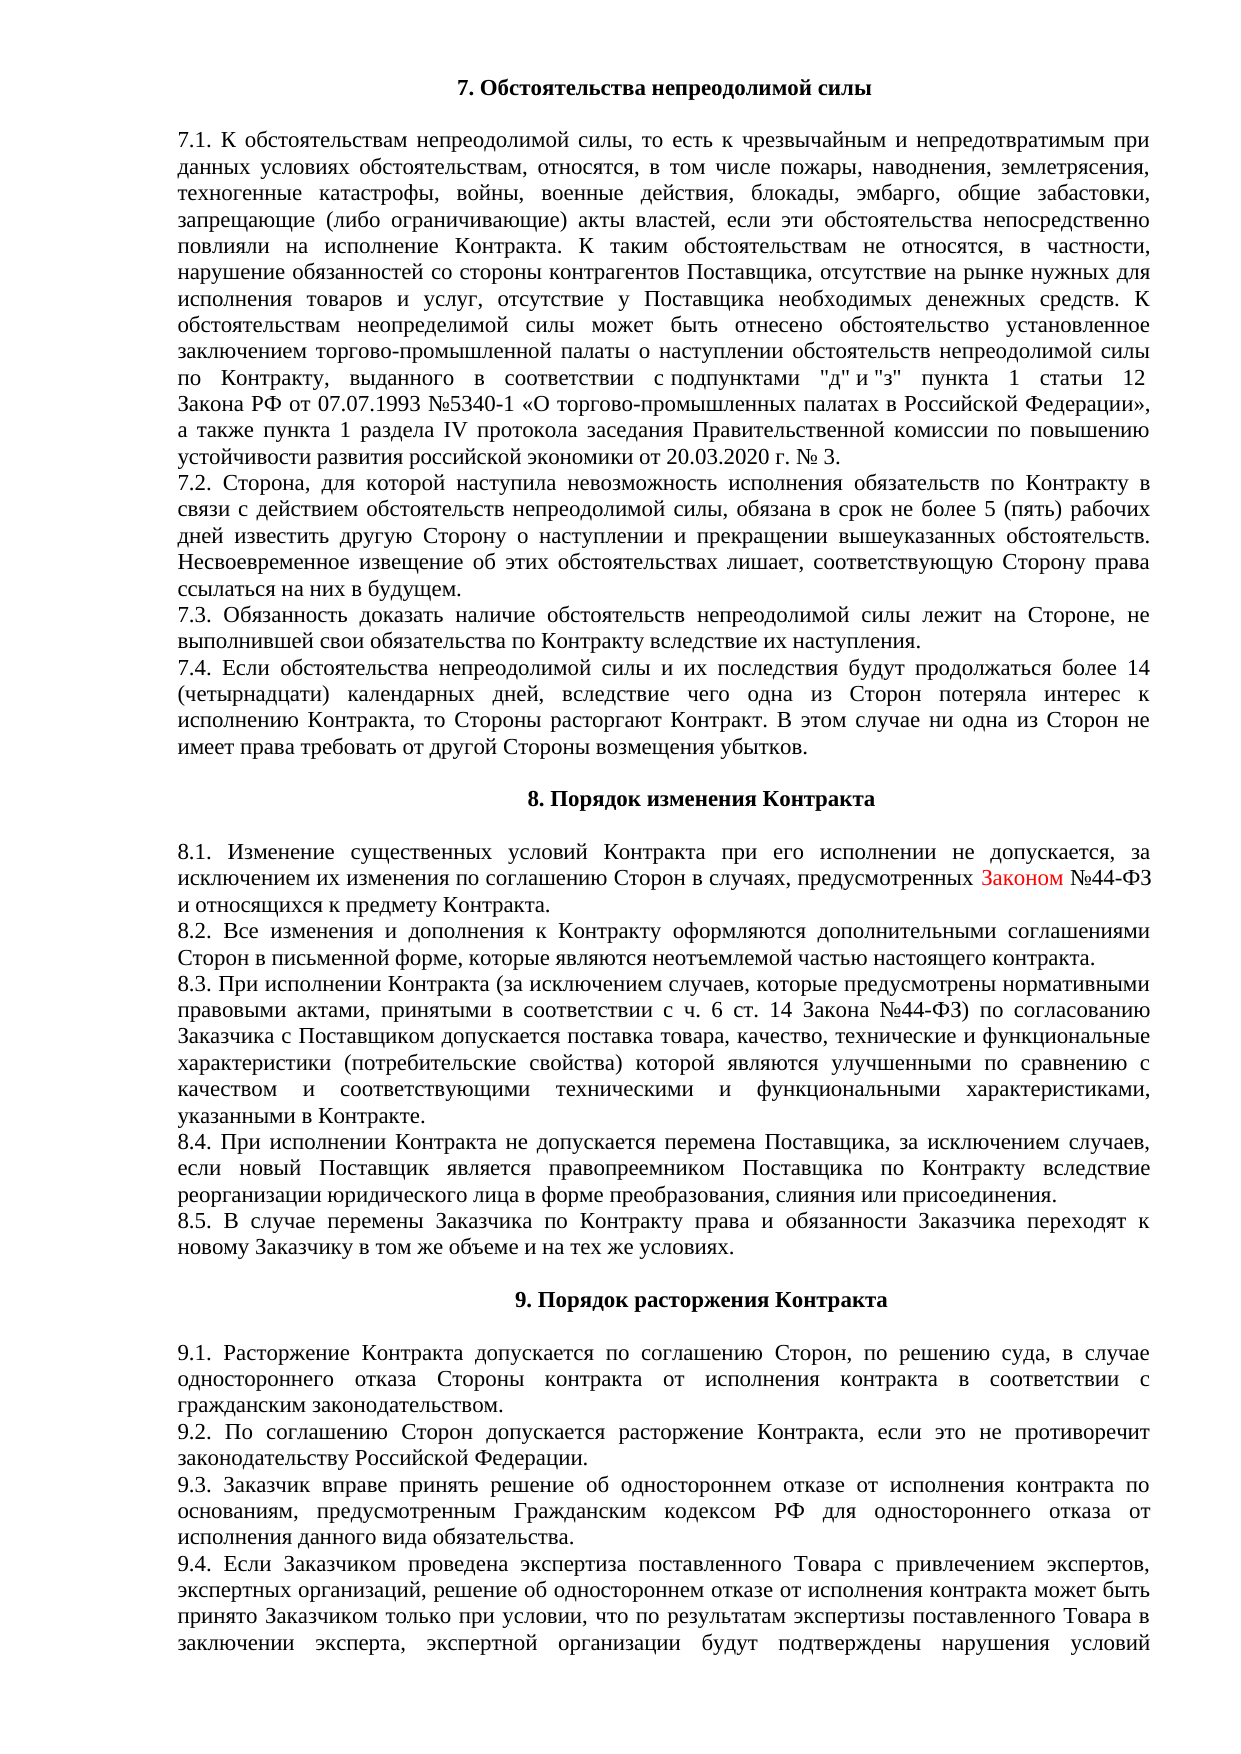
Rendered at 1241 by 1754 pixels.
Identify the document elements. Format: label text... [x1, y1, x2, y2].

text 7.2. Сторона, для которой наступила невозможность исполнения обязательств по Контракту в связи с действием обстоятельств непреодолимой силы, обязана в срок не более 5 (пять) рабочих дней известить другую Сторону о наступлении и прекращении вышеуказанных обстоятельств. Несвоевременное извещение об этих обстоятельствах лишает, соответствующую Сторону права ссылаться на них в будущем. [177, 469, 1152, 601]
text 7. Обстоятельства непреодолимой силы [177, 74, 1152, 100]
text 8. Порядок изменения Контракта [177, 785, 1152, 812]
text 9.1. Расторжение Контракта допускается по соглашению Сторон, по решению суда, в случае одностороннего отказа Стороны контракта от исполнения контракта в соответствии с гражданским законодательством. [177, 1339, 1152, 1418]
text 7.1. К обстоятельствам непреодолимой силы, то есть к чрезвычайным и непредотвратимым при данных условиях обстоятельствам, относятся, в том числе пожары, наводнения, землетрясения, техногенные катастрофы, войны, военные действия, блокады, эмбарго, общие забастовки, запрещающие (либо ограничивающие) акты властей, если эти обстоятельства непосредственно повлияли на исполнение Контракта. К таким обстоятельствам не относятся, в частности, нарушение обязанностей со стороны контрагентов Поставщика, отсутствие на рынке нужных для исполнения товаров и услуг, отсутствие у Поставщика необходимых денежных средств. К обстоятельствам неопределимой силы может быть отнесено обстоятельство установленное заключением торгово-промышленной палаты о наступлении обстоятельств непреодолимой силы по Контракту, выданного в соответствии с подпунктами "д" и "з" пункта 1 статьи 12 Закона РФ от 07.07.1993 №5340-1 «О торгово-промышленных палатах в Российской Федерации», а также пункта 1 раздела IV протокола заседания Правительственной комиссии по повышению устойчивости развития российской экономики от 20.03.2020 г. № 3. [177, 127, 1152, 469]
text 8.4. При исполнении Контракта не допускается перемена Поставщика, за исключением случаев, если новый Поставщик является правопреемником Поставщика по Контракту вследствие реорганизации юридического лица в форме преобразования, слияния или присоединения. [177, 1128, 1152, 1207]
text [177, 1550, 1152, 1655]
text 8.5. В случае перемены Заказчика по Контракту права и обязанности Заказчика переходят к новому Заказчику в том же объеме и на тех же условиях. [177, 1207, 1152, 1260]
text 8.3. При исполнении Контракта (за исключением случаев, которые предусмотрены нормативными правовыми актами, принятыми в соответствии с ч. 6 ст. 14 Закона №44-ФЗ) по согласованию Заказчика с Поставщиком допускается поставка товара, качество, технические и функциональные характеристики (потребительские свойства) которой являются улучшенными по сравнению с качеством и соответствующими техническими и функциональными характеристиками, указанными в Контракте. [177, 970, 1152, 1128]
text 7.3. Обязанность доказать наличие обстоятельств непреодолимой силы лежит на Стороне, не выполнившей свои обязательства по Контракту вследствие их наступления. [177, 601, 1152, 654]
text 7.4. Если обстоятельства непреодолимой силы и их последствия будут продолжаться более 14 (четырнадцати) календарных дней, вследствие чего одна из Сторон потеряла интерес к исполнению Контракта, то Стороны расторгают Контракт. В этом случае ни одна из Сторон не имеет права требовать от другой Стороны возмещения убытков. [177, 654, 1152, 759]
text 8.2. Все изменения и дополнения к Контракту оформляются дополнительными соглашениями Сторон в письменной форме, которые являются неотъемлемой частью настоящего контракта. [177, 917, 1152, 970]
text 9.3. Заказчик вправе принять решение об одностороннем отказе от исполнения контракта по основаниям, предусмотренным Гражданским кодексом РФ для одностороннего отказа от исполнения данного вида обязательства. [177, 1471, 1152, 1550]
text 9. Порядок расторжения Контракта [177, 1286, 1152, 1312]
text 8.1. Изменение существенных условий Контракта при его исполнении не допускается, за исключением их изменения по соглашению Сторон в случаях, предусмотренных Законом №44-ФЗ и относящихся к предмету Контракта. [177, 838, 1152, 917]
text 9.2. По соглашению Сторон допускается расторжение Контракта, если это не противоречит законодательству Российской Федерации. [177, 1418, 1152, 1471]
